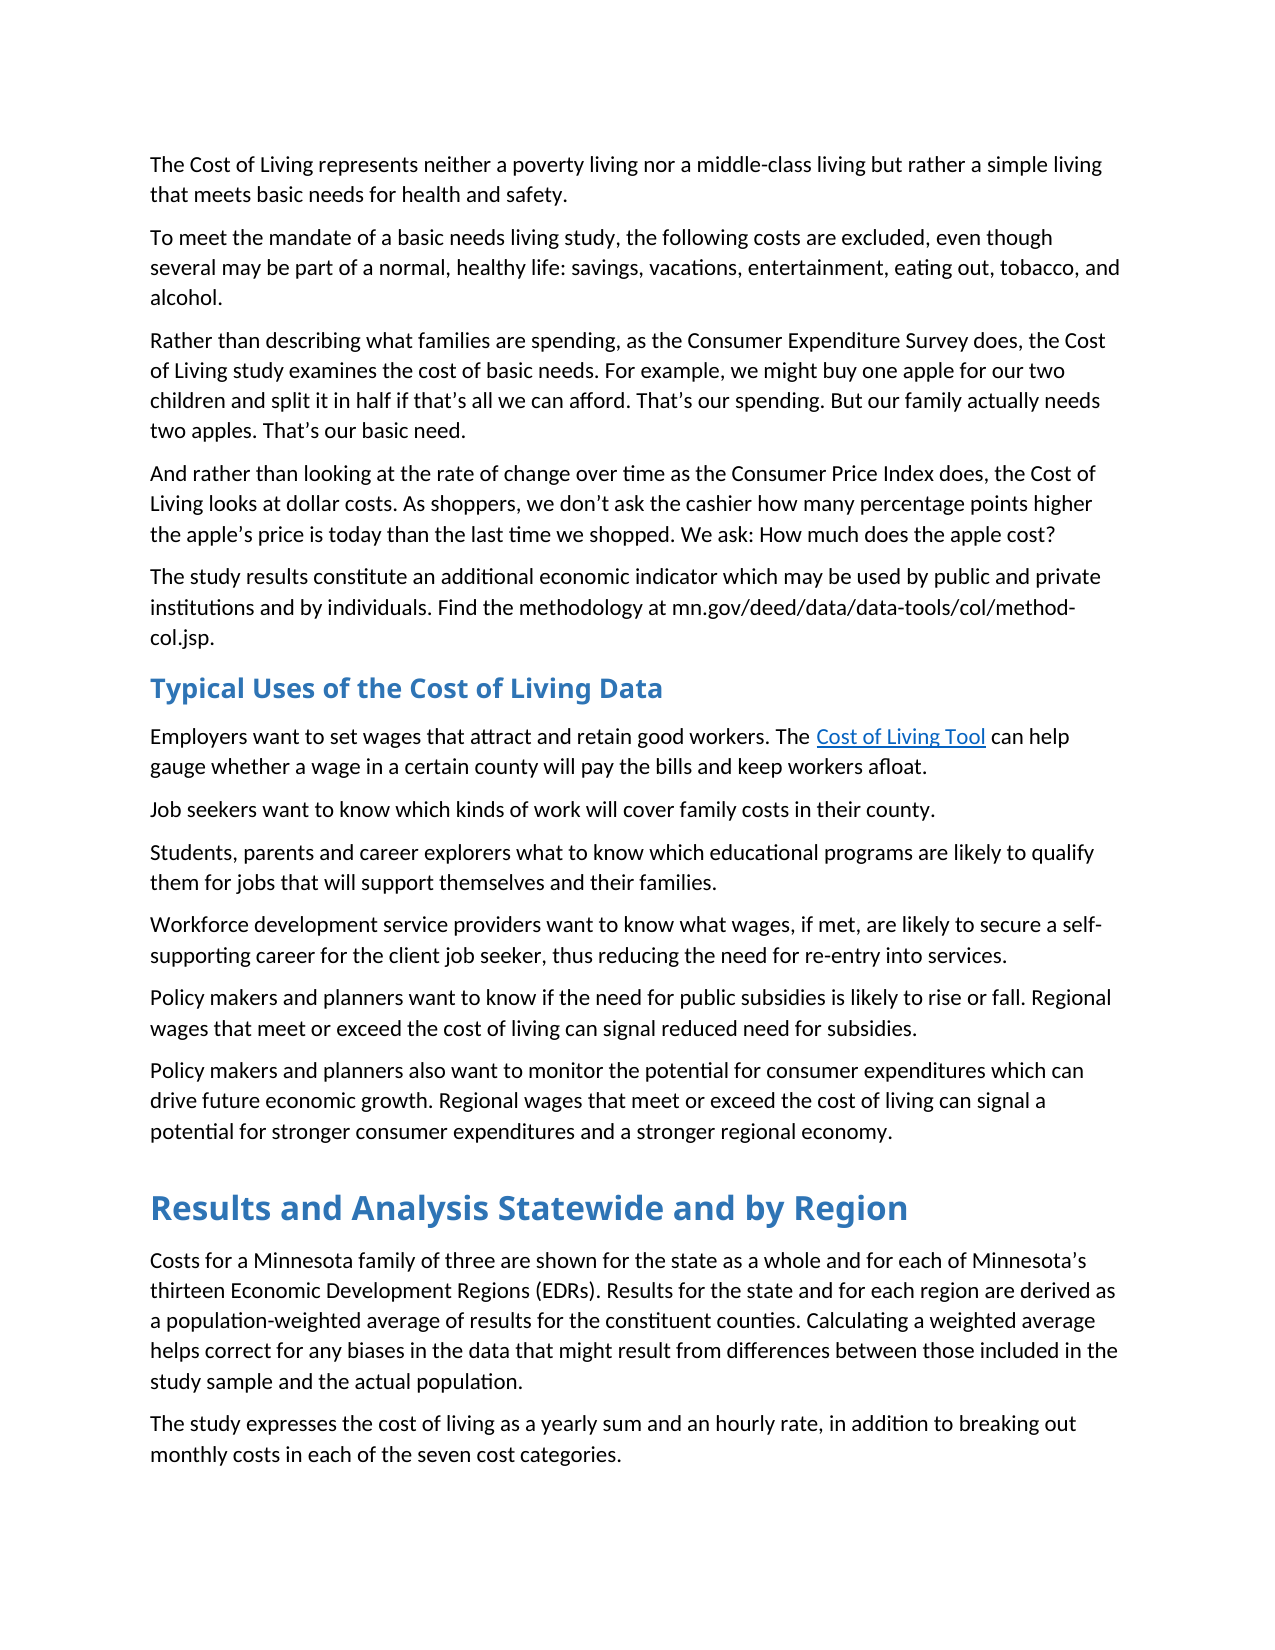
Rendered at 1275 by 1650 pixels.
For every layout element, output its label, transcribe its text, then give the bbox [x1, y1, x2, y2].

text The Cost of Living represents neither a poverty living nor a middle-class living but rather a simple living that meets basic needs for health and safety. [150, 150, 1125, 208]
text Students, parents and career explorers what to know which educational programs are likely to qualify them for jobs that will support themselves and their families. [150, 838, 1125, 896]
text Rather than describing what families are spending, as the Consumer Expenditure Survey does, the Cost of Living study examines the cost of basic needs. For example, we might buy one apple for our two children and split it in half if that’s all we can afford. That’s our spending. But our family actually needs two apples. That’s our basic need. [150, 326, 1125, 445]
subtitle Typical Uses of the Cost of Living Data [150, 670, 1125, 707]
text To meet the mandate of a basic needs living study, the following costs are excluded, even though several may be part of a normal, healthy life: savings, vacations, entertainment, eating out, tobacco, and alcohol. [150, 223, 1125, 311]
text Job seekers want to know which kinds of work will cover family costs in their county. [150, 795, 1125, 823]
text The study expresses the cost of living as a yearly sum and an hourly rate, in addition to breaking out monthly costs in each of the seven cost categories. [150, 1409, 1125, 1468]
text Policy makers and planners also want to monitor the potential for consumer expenditures which can drive future economic growth. Regional wages that meet or exceed the cost of living can signal a potential for stronger consumer expenditures and a stronger regional economy. [150, 1056, 1125, 1145]
text And rather than looking at the rate of change over time as the Consumer Price Index does, the Cost of Living looks at dollar costs. As shoppers, we don’t ask the cashier how many percentage points higher the apple’s price is today than the last time we shopped. We ask: How much does the apple cost? [150, 459, 1125, 548]
text Employers want to set wages that attract and retain good workers. The Cost of Living Tool can help gauge whether a wage in a certain county will pay the bills and keep workers afloat. [150, 722, 1125, 780]
text Policy makers and planners want to know if the need for public subsidies is likely to rise or fall. Regional wages that meet or exceed the cost of living can signal reduced need for subsidies. [150, 983, 1125, 1042]
text The study results constitute an additional economic indicator which may be used by public and private institutions and by individuals. Find the methodology at mn.gov/deed/data/data-tools/col/method-col.jsp. [150, 562, 1125, 651]
text Costs for a Minnesota family of three are shown for the state as a whole and for each of Minnesota’s thirteen Economic Development Regions (EDRs). Results for the state and for each region are derived as a population-weighted average of results for the constituent counties. Calculating a weighted average helps correct for any biases in the data that might result from differences between those included in the study sample and the actual population. [150, 1246, 1125, 1395]
text Workforce development service providers want to know what wages, if met, are likely to secure a self-supporting career for the client job seeker, thus reducing the need for re-entry into services. [150, 911, 1125, 969]
subtitle Results and Analysis Statewide and by Region [150, 1184, 1125, 1230]
